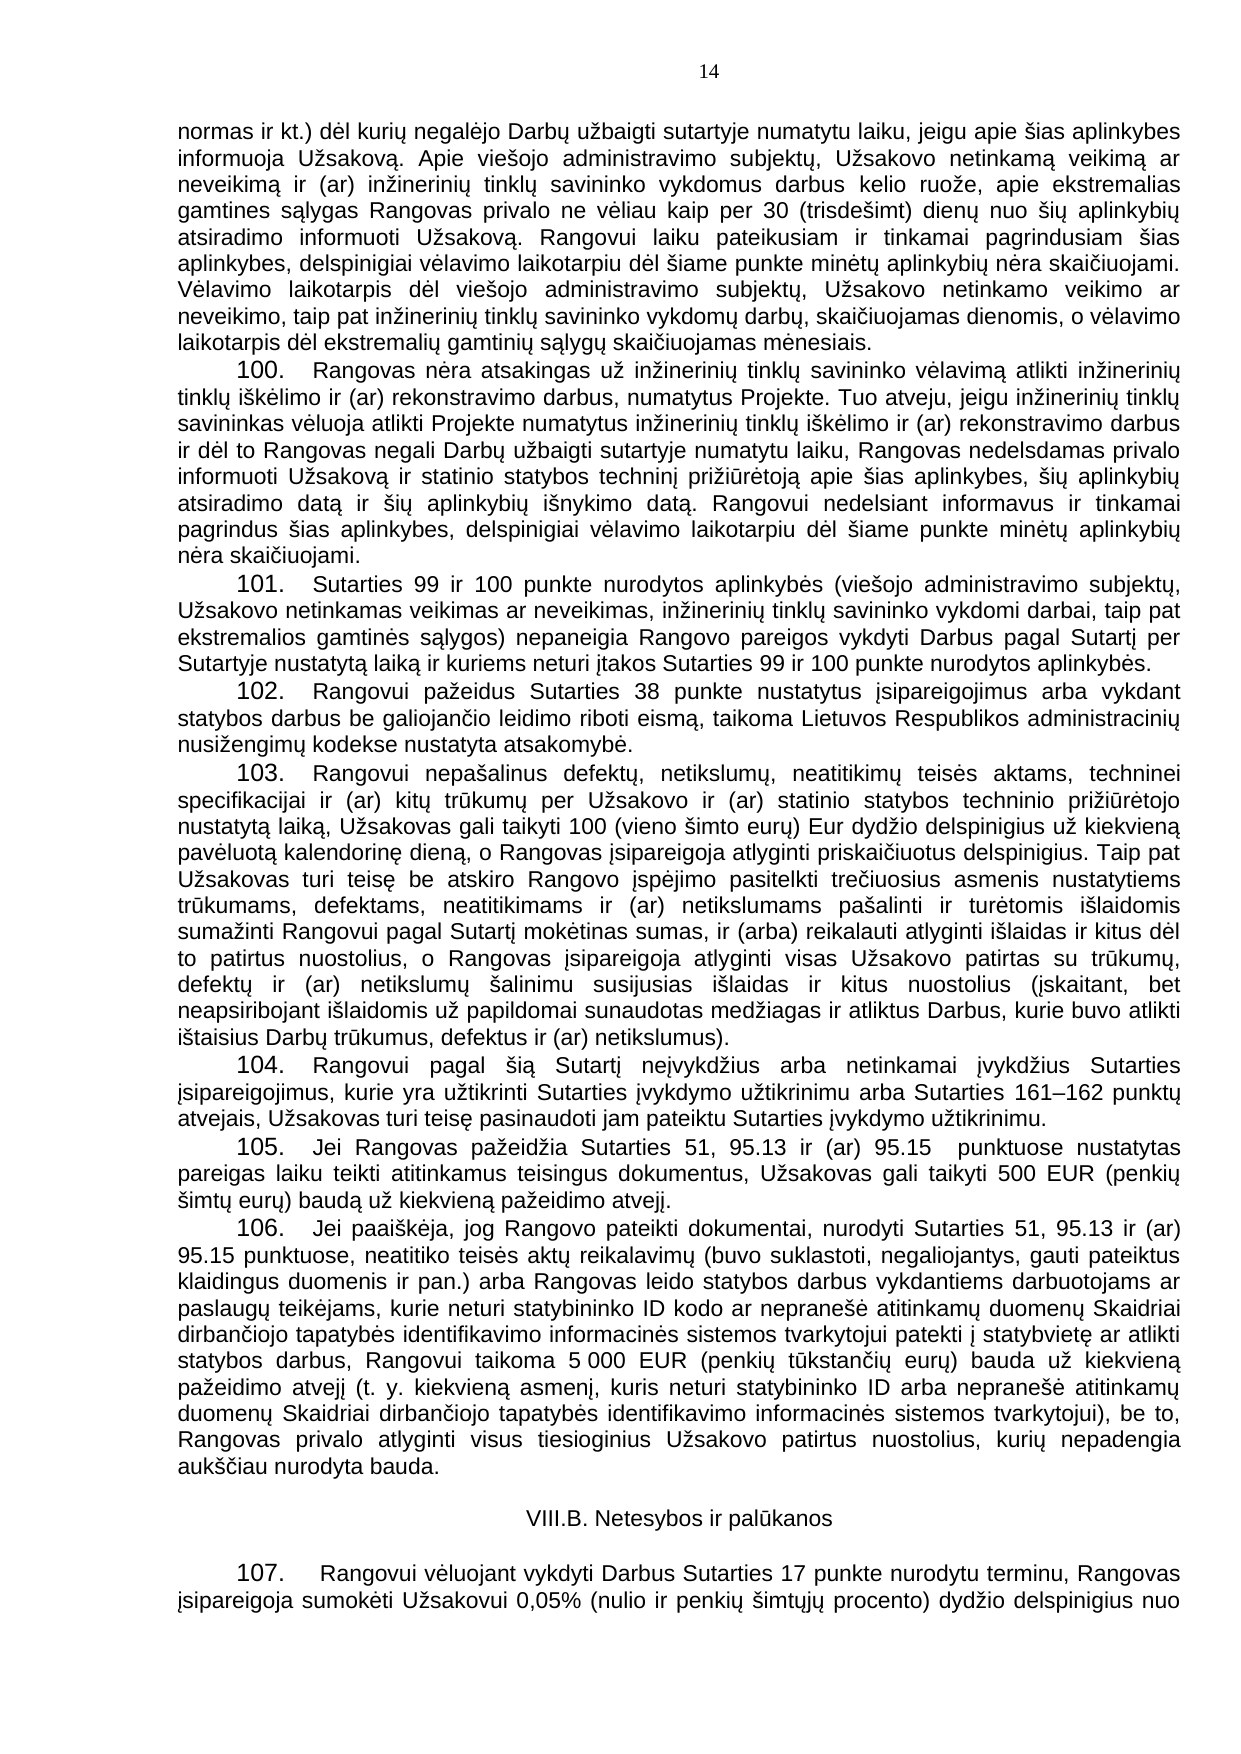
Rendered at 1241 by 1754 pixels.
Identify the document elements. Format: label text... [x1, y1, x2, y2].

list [177, 1347, 1181, 1560]
list Rangovui pagal šią Sutartį neįvykdžius arba netinkamai įvykdžius Sutarties įsipareigojimus, kurie yra užtikrinti Sutarties įvykdymo užtikrinimu arba Sutarties 161–162 punktų atvejais, Užsakovas turi teisę pasinaudoti jam pateiktu Sutarties įvykdymo užtikrinimu. [177, 1184, 1181, 1266]
list Rangovas nėra atsakingas už viešojo administravimo subjektų, taip pat Užsakovo netinkamą veikimą ar neveikimą (pavyzdžiui, neteisėtų sprendimų priėmimą ar vėlavimą priimti sprendimus), inžinerinių tinklų savininko vykdomus darbus kelio ruože, kuriame Rangovas vykdo statybos darbus, taip pat ekstremalių gamtinių sąlygų (pavyzdžiui, mėnesinis kritulių kiekis, patvirtintas oficialiais kompetentingų institucijų dokumentais, 200 % viršijantis standartines klimato normas ir kt.) dėl kurių negalėjo Darbų užbaigti sutartyje numatytu laiku, jeigu apie šias aplinkybes informuoja Užsakovą. Apie viešojo administravimo subjektų, Užsakovo netinkamą veikimą ar neveikimą ir (ar) inžinerinių tinklų savininko vykdomus darbus kelio ruože, apie ekstremalias gamtines sąlygas Rangovas privalo ne vėliau kaip per 30 (trisdešimt) dienų nuo šių aplinkybių atsiradimo informuoti Užsakovą. Rangovui laiku pateikusiam ir tinkamai pagrindusiam šias aplinkybes, delspinigiai vėlavimo laikotarpiu dėl šiame punkte minėtų aplinkybių nėra skaičiuojami. Vėlavimo laikotarpis dėl viešojo administravimo subjektų, Užsakovo netinkamo veikimo ar neveikimo, taip pat inžinerinių tinklų savininko vykdomų darbų, skaičiuojamas dienomis, o vėlavimo laikotarpis dėl ekstremalių gamtinių sąlygų skaičiuojamas mėnesiais. [177, 118, 1181, 489]
list Sutarties 99 ir 100 punkte nurodytos aplinkybės (viešojo administravimo subjektų, Užsakovo netinkamas veikimas ar neveikimas, inžinerinių tinklų savininko vykdomi darbai, taip pat ekstremalios gamtinės sąlygos) nepaneigia Rangovo pareigos vykdyti Darbus pagal Sutartį per Sutartyje nustatytą laiką ir kuriems neturi įtakos Sutarties 99 ir 100 punkte nurodytos aplinkybės. [177, 703, 1181, 811]
list Rangovui nepašalinus defektų, netikslumų, neatitikimų teisės aktams, techninei specifikacijai ir (ar) kitų trūkumų per Užsakovo ir (ar) statinio statybos techninio prižiūrėtojo nustatytą laiką, Užsakovas gali taikyti 100 (vieno šimto eurų) Eur dydžio delspinigius už kiekvieną pavėluotą kalendorinę dieną, o Rangovas įsipareigoja atlyginti priskaičiuotus delspinigius. Taip pat Užsakovas turi teisę be atskiro Rangovo įspėjimo pasitelkti trečiuosius asmenis nustatytiems trūkumams, defektams, neatitikimams ir (ar) netikslumams pašalinti ir turėtomis išlaidomis sumažinti Rangovui pagal Sutartį mokėtinas sumas, ir (arba) reikalauti atlyginti išlaidas ir kitus dėl to patirtus nuostolius, o Rangovas įsipareigoja atlyginti visas Užsakovo patirtas su trūkumų, defektų ir (ar) netikslumų šalinimu susijusias išlaidas ir kitus nuostolius (įskaitant, bet neapsiribojant išlaidomis už papildomai sunaudotas medžiagas ir atliktus Darbus, kurie buvo atlikti ištaisius Darbų trūkumus, defektus ir (ar) netikslumus). [177, 892, 1181, 1184]
list Rangovui pažeidus Sutarties 38 punkte nustatytus įsipareigojimus arba vykdant statybos darbus be galiojančio leidimo riboti eismą, taikoma Lietuvos Respublikos administracinių nusižengimų kodekse nustatyta atsakomybė. [177, 811, 1181, 892]
list Rangovas nėra atsakingas už inžinerinių tinklų savininko vėlavimą atlikti inžinerinių tinklų iškėlimo ir (ar) rekonstravimo darbus, numatytus Projekte. Tuo atveju, jeigu inžinerinių tinklų savininkas vėluoja atlikti Projekte numatytus inžinerinių tinklų iškėlimo ir (ar) rekonstravimo darbus ir dėl to Rangovas negali Darbų užbaigti sutartyje numatytu laiku, Rangovas nedelsdamas privalo informuoti Užsakovą ir statinio statybos techninį prižiūrėtoją apie šias aplinkybes, šių aplinkybių atsiradimo datą ir šių aplinkybių išnykimo datą. Rangovui nedelsiant informavus ir tinkamai pagrindus šias aplinkybes, delspinigiai vėlavimo laikotarpiu dėl šiame punkte minėtų aplinkybių nėra skaičiuojami. [177, 489, 1181, 703]
list Jei Rangovas pažeidžia Sutarties 51, 95.13 ir (ar) 95.15 punktuose nustatytas pareigas laiku teikti atitinkamus teisingus dokumentus, Užsakovas gali taikyti 500 EUR (penkių šimtų eurų) baudą už kiekvieną pažeidimo atvejį. [177, 1266, 1181, 1347]
